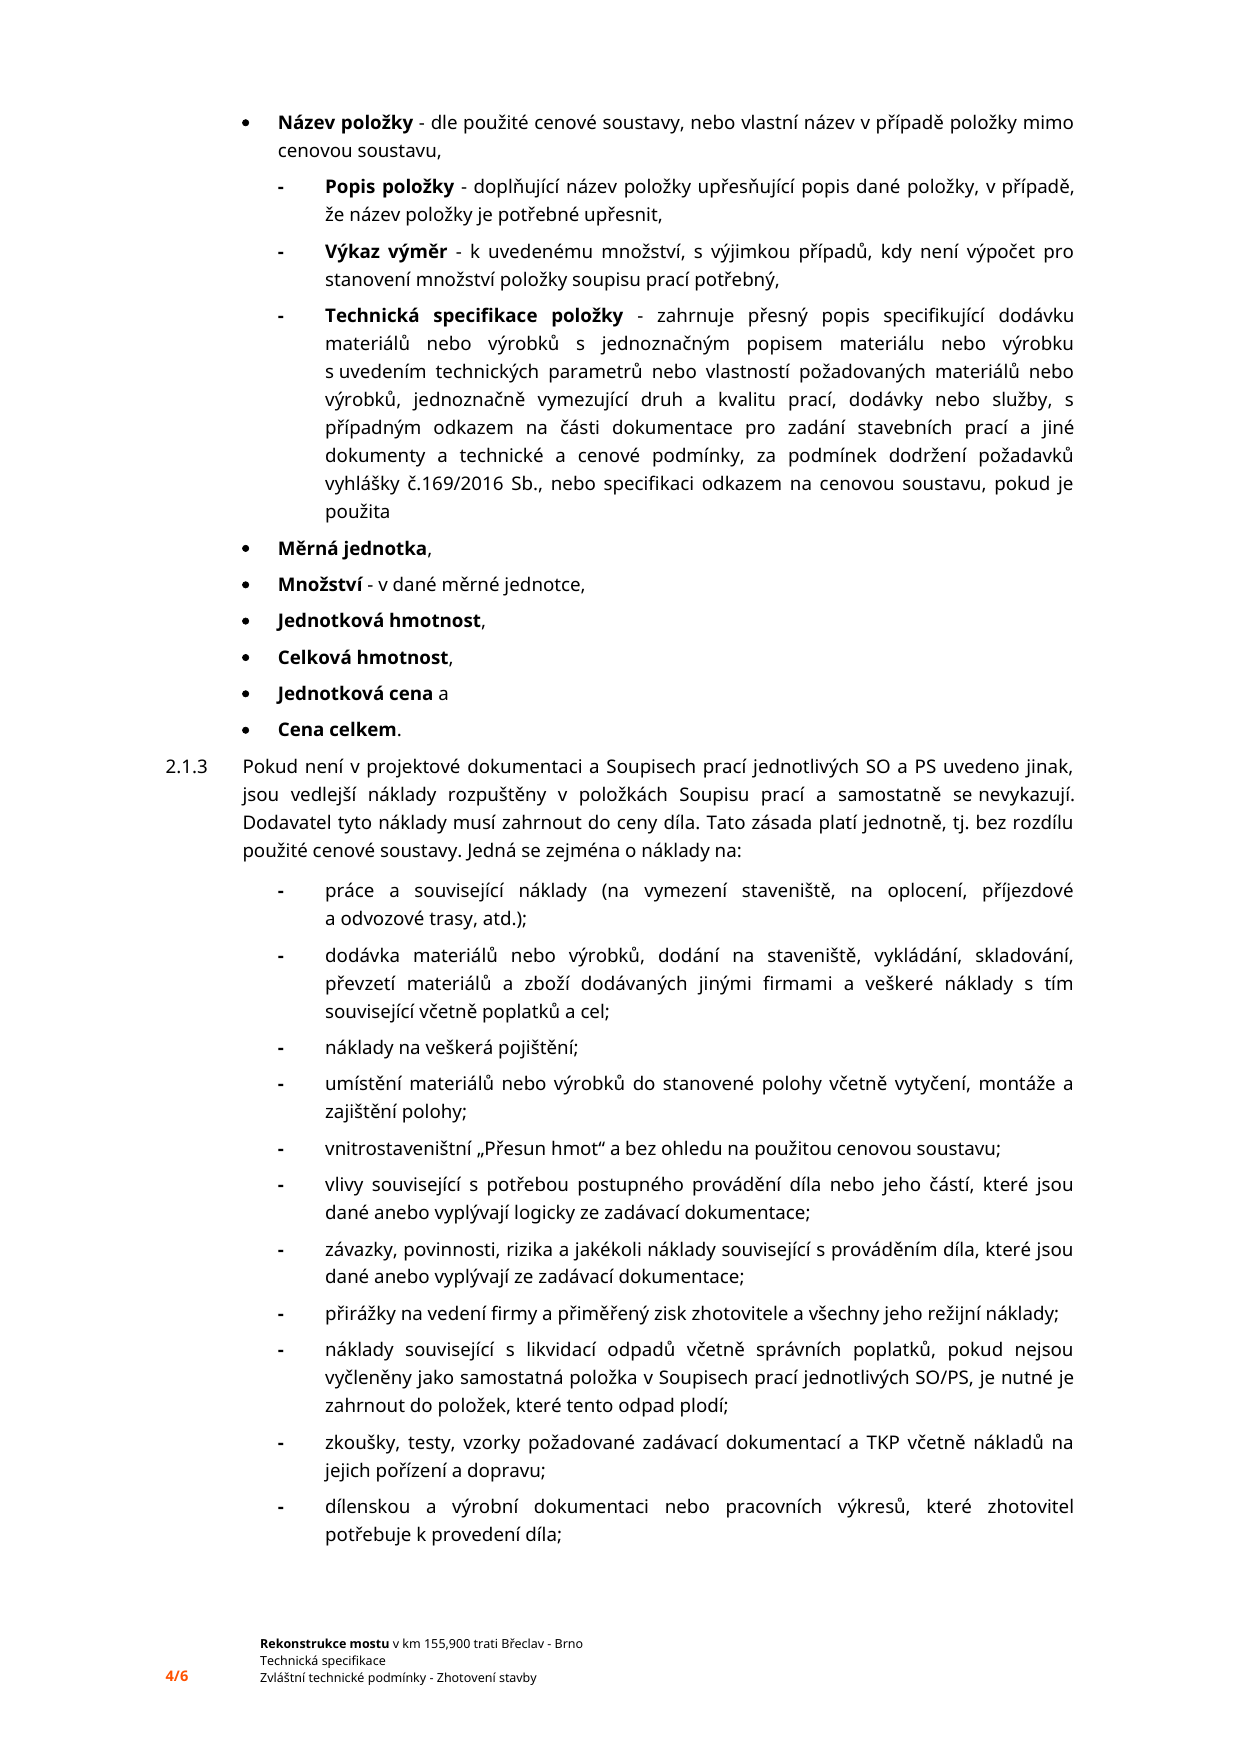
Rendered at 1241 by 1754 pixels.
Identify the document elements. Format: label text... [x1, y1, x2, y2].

text Měrná jednotka, [242, 535, 1075, 560]
text dodávka materiálů nebo výrobků, dodání na staveniště, vykládání, skladování, převzetí materiálů a zboží dodávaných jinými firmami a veškeré náklady s tím související včetně poplatků a cel; [278, 942, 1075, 1023]
text náklady na veškerá pojištění; [278, 1034, 1075, 1060]
text Cena celkem. [242, 717, 1075, 742]
text Výkaz výměr - k uvedenému množství, s výjimkou případů, kdy není výpočet pro stanovení množství položky soupisu prací potřebný, [278, 238, 1075, 292]
text Celková hmotnost, [242, 644, 1075, 669]
text závazky, povinnosti, rizika a jakékoli náklady související s prováděním díla, které jsou dané anebo vyplývají ze zadávací dokumentace; [278, 1236, 1075, 1289]
text vnitrostaveništní „Přesun hmot“ a bez ohledu na použitou cenovou soustavu; [278, 1135, 1075, 1161]
text práce a související náklady (na vymezení staveniště, na oplocení, příjezdové a odvozové trasy, atd.); [278, 878, 1075, 931]
text Technická specifikace položky - zahrnuje přesný popis specifikující dodávku materiálů nebo výrobků s jednoznačným popisem materiálu nebo výrobku s uvedením technických parametrů nebo vlastností požadovaných materiálů nebo výrobků, jednoznačně vymezující druh a kvalitu prací, dodávky nebo služby, s případným odkazem na části dokumentace pro zadání stavebních prací a jiné dokumenty a technické a cenové podmínky, za podmínek dodržení požadavků vyhlášky č.169/2016 Sb., nebo specifikaci odkazem na cenovou soustavu, pokud je použita [278, 302, 1075, 524]
text Název položky - dle použité cenové soustavy, nebo vlastní název v případě položky mimo cenovou soustavu, [242, 109, 1075, 163]
text Množství - v dané měrné jednotce, [242, 571, 1075, 597]
text Jednotková cena a [242, 680, 1075, 706]
text zkoušky, testy, vzorky požadované zadávací dokumentací a TKP včetně nákladů na jejich pořízení a dopravu; [278, 1429, 1075, 1482]
text dílenskou a výrobní dokumentaci nebo pracovních výkresů, které zhotovitel potřebuje k provedení díla; [278, 1493, 1075, 1547]
text Popis položky - doplňující název položky upřesňující popis dané položky, v případě, že název položky je potřebné upřesnit, [278, 174, 1075, 227]
text vlivy související s potřebou postupného provádění díla nebo jeho částí, které jsou dané anebo vyplývají logicky ze zadávací dokumentace; [278, 1171, 1075, 1225]
text Jednotková hmotnost, [242, 608, 1075, 633]
text umístění materiálů nebo výrobků do stanovené polohy včetně vytyčení, montáže a zajištění polohy; [278, 1071, 1075, 1124]
text přirážky na vedení firmy a přiměřený zisk zhotovitele a všechny jeho režijní náklady; [278, 1300, 1075, 1326]
text náklady související s likvidací odpadů včetně správních poplatků, pokud nejsou vyčleněny jako samostatná položka v Soupisech prací jednotlivých SO/PS, je nutné je zahrnout do položek, které tento odpad plodí; [278, 1337, 1075, 1418]
text Pokud není v projektové dokumentaci a Soupisech prací jednotlivých SO a PS uvedeno jinak, jsou vedlejší náklady rozpuštěny v položkách Soupisu prací a samostatně se nevykazují. Dodavatel tyto náklady musí zahrnout do ceny díla. Tato zásada platí jednotně, tj. bez rozdílu použité cenové soustavy. Jedná se zejména o náklady na: [165, 753, 1075, 863]
